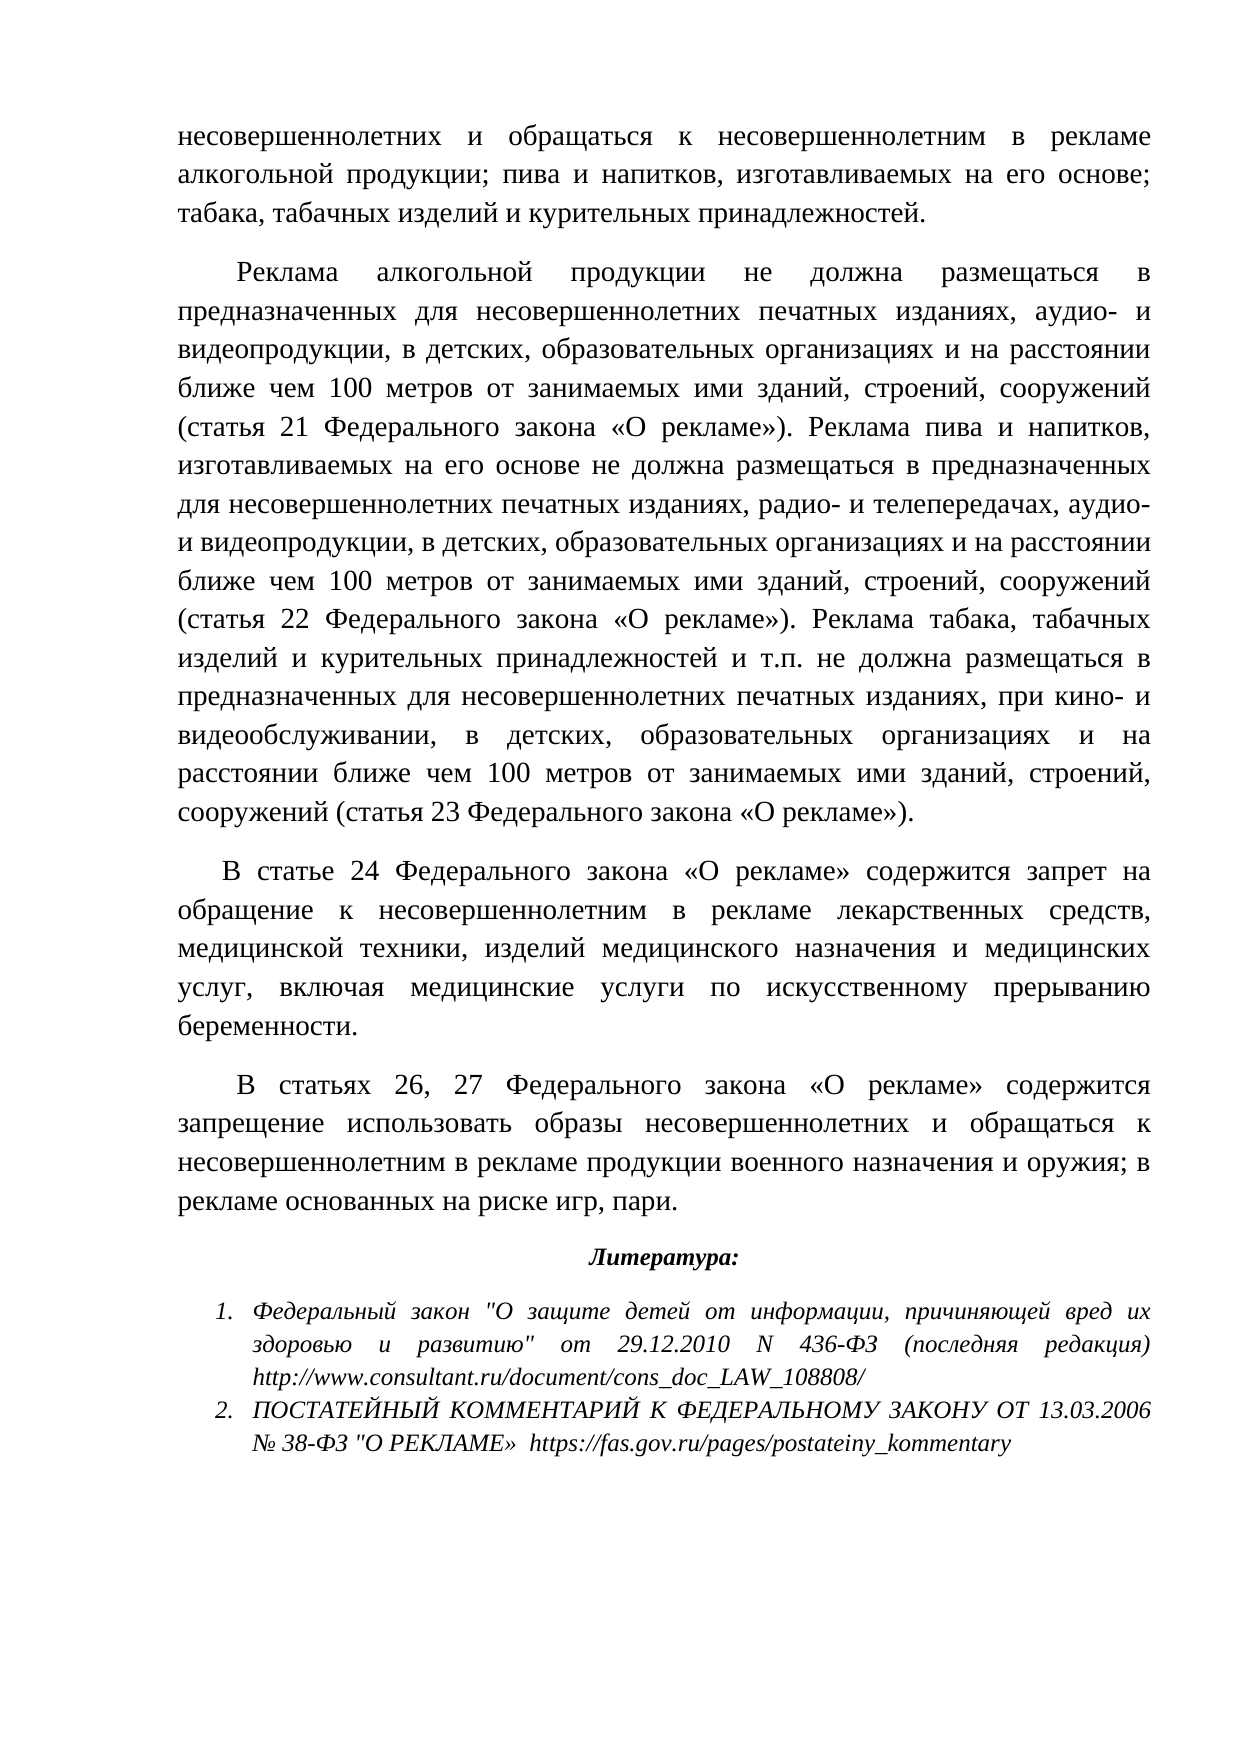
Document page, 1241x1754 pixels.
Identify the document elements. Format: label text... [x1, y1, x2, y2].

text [177, 118, 1152, 229]
text Реклама алкогольной продукции не должна размещаться в предназначенных для несовершеннолетних печатных изданиях, аудио- и видеопродукции, в детских, образовательных организациях и на расстоянии ближе чем 100 метров от занимаемых ими зданий, строений, сооружений (статья 21 Федерального закона «О рекламе»). Реклама пива и напитков, изготавливаемых на его основе не должна размещаться в предназначенных для несовершеннолетних печатных изданиях, радио- и телепередачах, аудио- и видеопродукции, в детских, образовательных организациях и на расстоянии ближе чем 100 метров от занимаемых ими зданий, строений, сооружений (статья 22 Федерального закона «О рекламе»). Реклама табака, табачных изделий и курительных принадлежностей и т.п. не должна размещаться в предназначенных для несовершеннолетних печатных изданиях, при кино- и видеообслуживании, в детских, образовательных организациях и на расстоянии ближе чем 100 метров от занимаемых ими зданий, строений, сооружений (статья 23 Федерального закона «О рекламе»). [177, 254, 1152, 828]
list Федеральный закон "О защите детей от информации, причиняющей вред их здоровью и развитию" от 29.12.2010 N 436-ФЗ (последняя редакция) http://www.consultant.ru/document/cons_doc_LAW_108808/ [215, 1296, 1152, 1391]
text Литература: [177, 1242, 1152, 1271]
text В статьях 26, 27 Федерального закона «О рекламе» содержится запрещение использовать образы несовершеннолетних и обращаться к несовершеннолетним в рекламе продукции военного назначения и оружия; в рекламе основанных на риске игр, пари. [177, 1067, 1152, 1216]
list ПОСТАТЕЙНЫЙ КОММЕНТАРИЙ К ФЕДЕРАЛЬНОМУ ЗАКОНУ ОТ 13.03.2006 № 38-ФЗ "О РЕКЛАМЕ» https://fas.gov.ru/pages/postateiny_kommentary [215, 1395, 1152, 1457]
text В статье 24 Федерального закона «О рекламе» содержится запрет на обращение к несовершеннолетним в рекламе лекарственных средств, медицинской техники, изделий медицинского назначения и медицинских услуг, включая медицинские услуги по искусственному прерыванию беременности. [177, 853, 1152, 1041]
